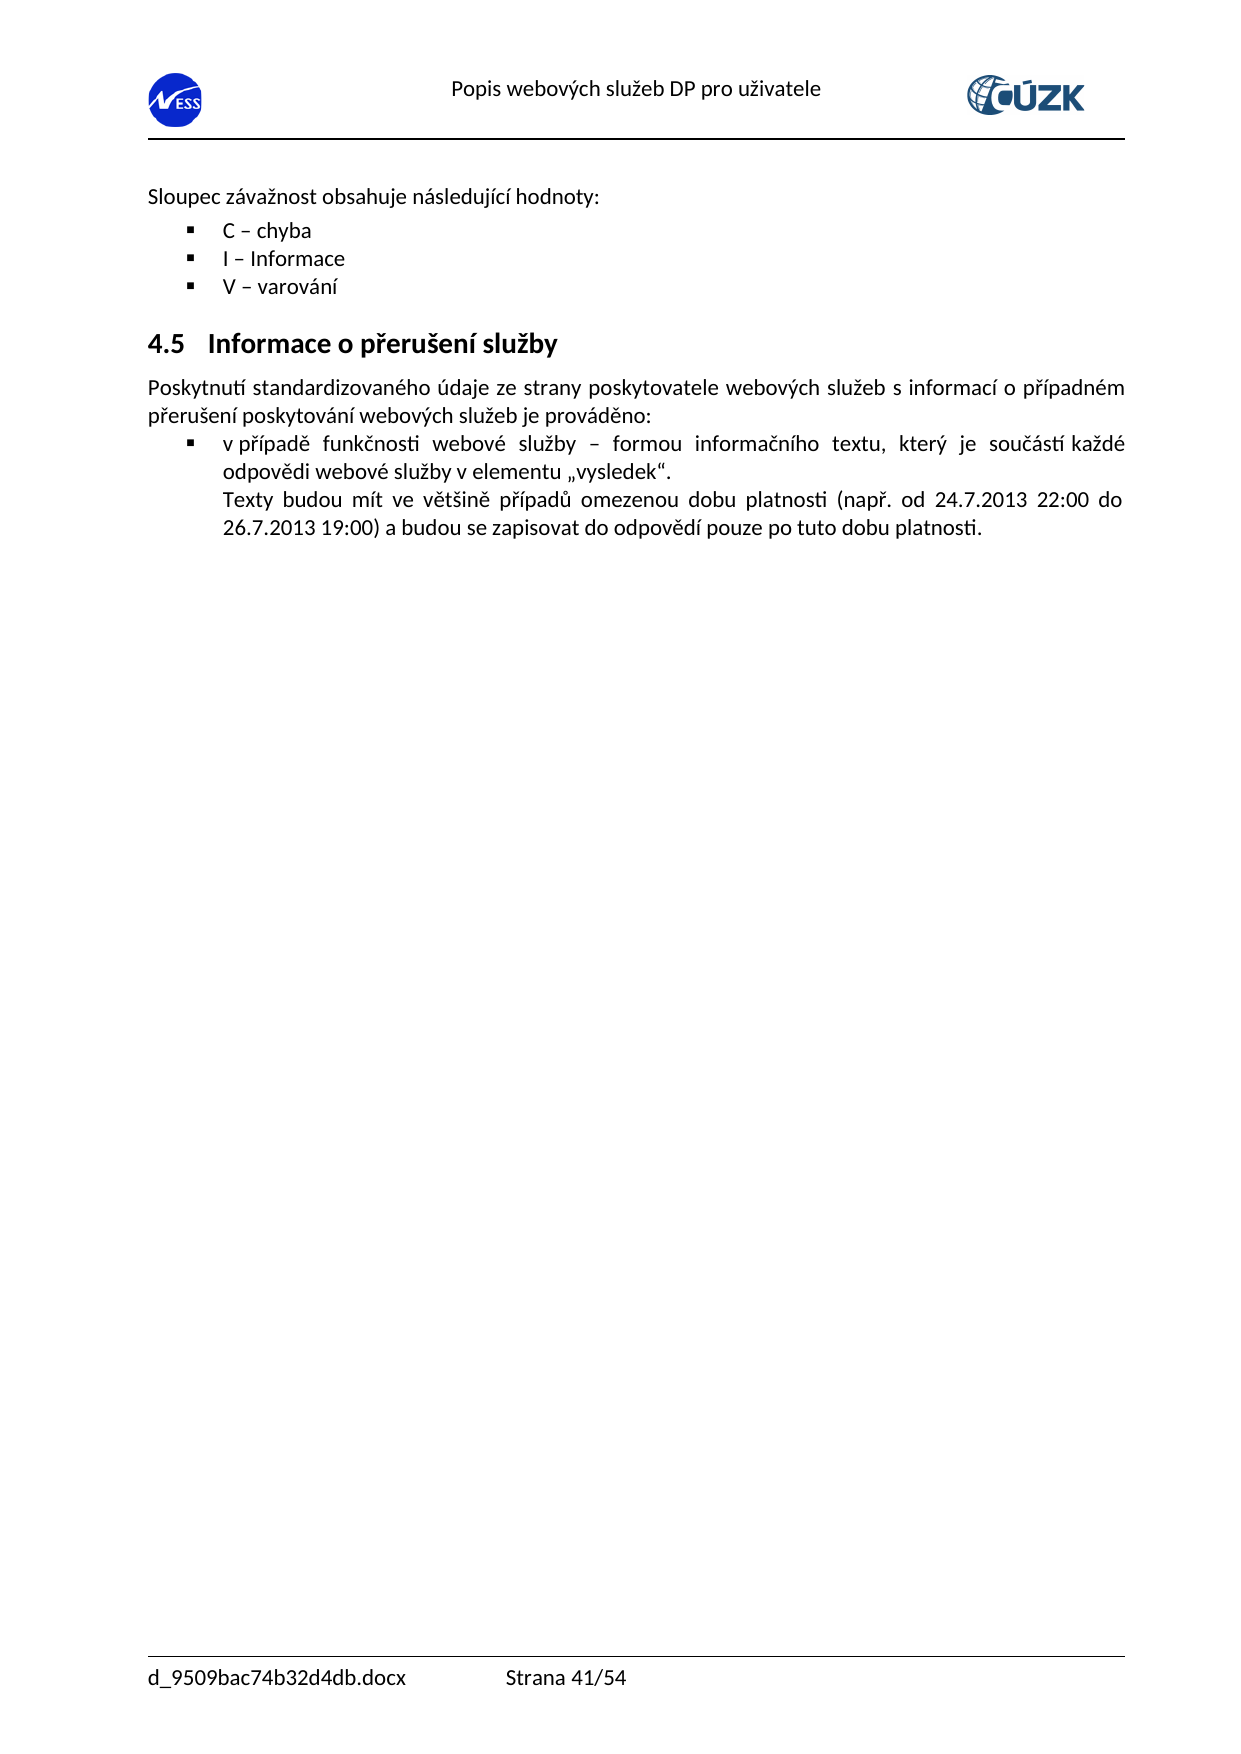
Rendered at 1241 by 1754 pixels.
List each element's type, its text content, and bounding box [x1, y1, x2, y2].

list V – varování [185, 272, 1125, 300]
picture [148, 73, 202, 127]
picture [967, 75, 1085, 115]
text Sloupec závažnost obsahuje následující hodnoty: [148, 182, 1125, 210]
list I – Informace [185, 244, 1125, 272]
list C – chyba [185, 216, 1125, 244]
list v případě funkčnosti webové služby – formou informačního textu, který je součástí každé odpovědi webové služby v elementu „vysledek“. [185, 429, 1125, 486]
subtitle Informace o přerušení služby [148, 325, 1125, 361]
text Poskytnutí standardizovaného údaje ze strany poskytovatele webových služeb s informací o případném přerušení poskytování webových služeb je prováděno: [148, 373, 1125, 429]
text Texty budou mít ve většině případů omezenou dobu platnosti (např. od 24.7.2013 22:00 do 26.7.2013 19:00) a budou se zapisovat do odpovědí pouze po tuto dobu platnosti. [223, 486, 1125, 542]
